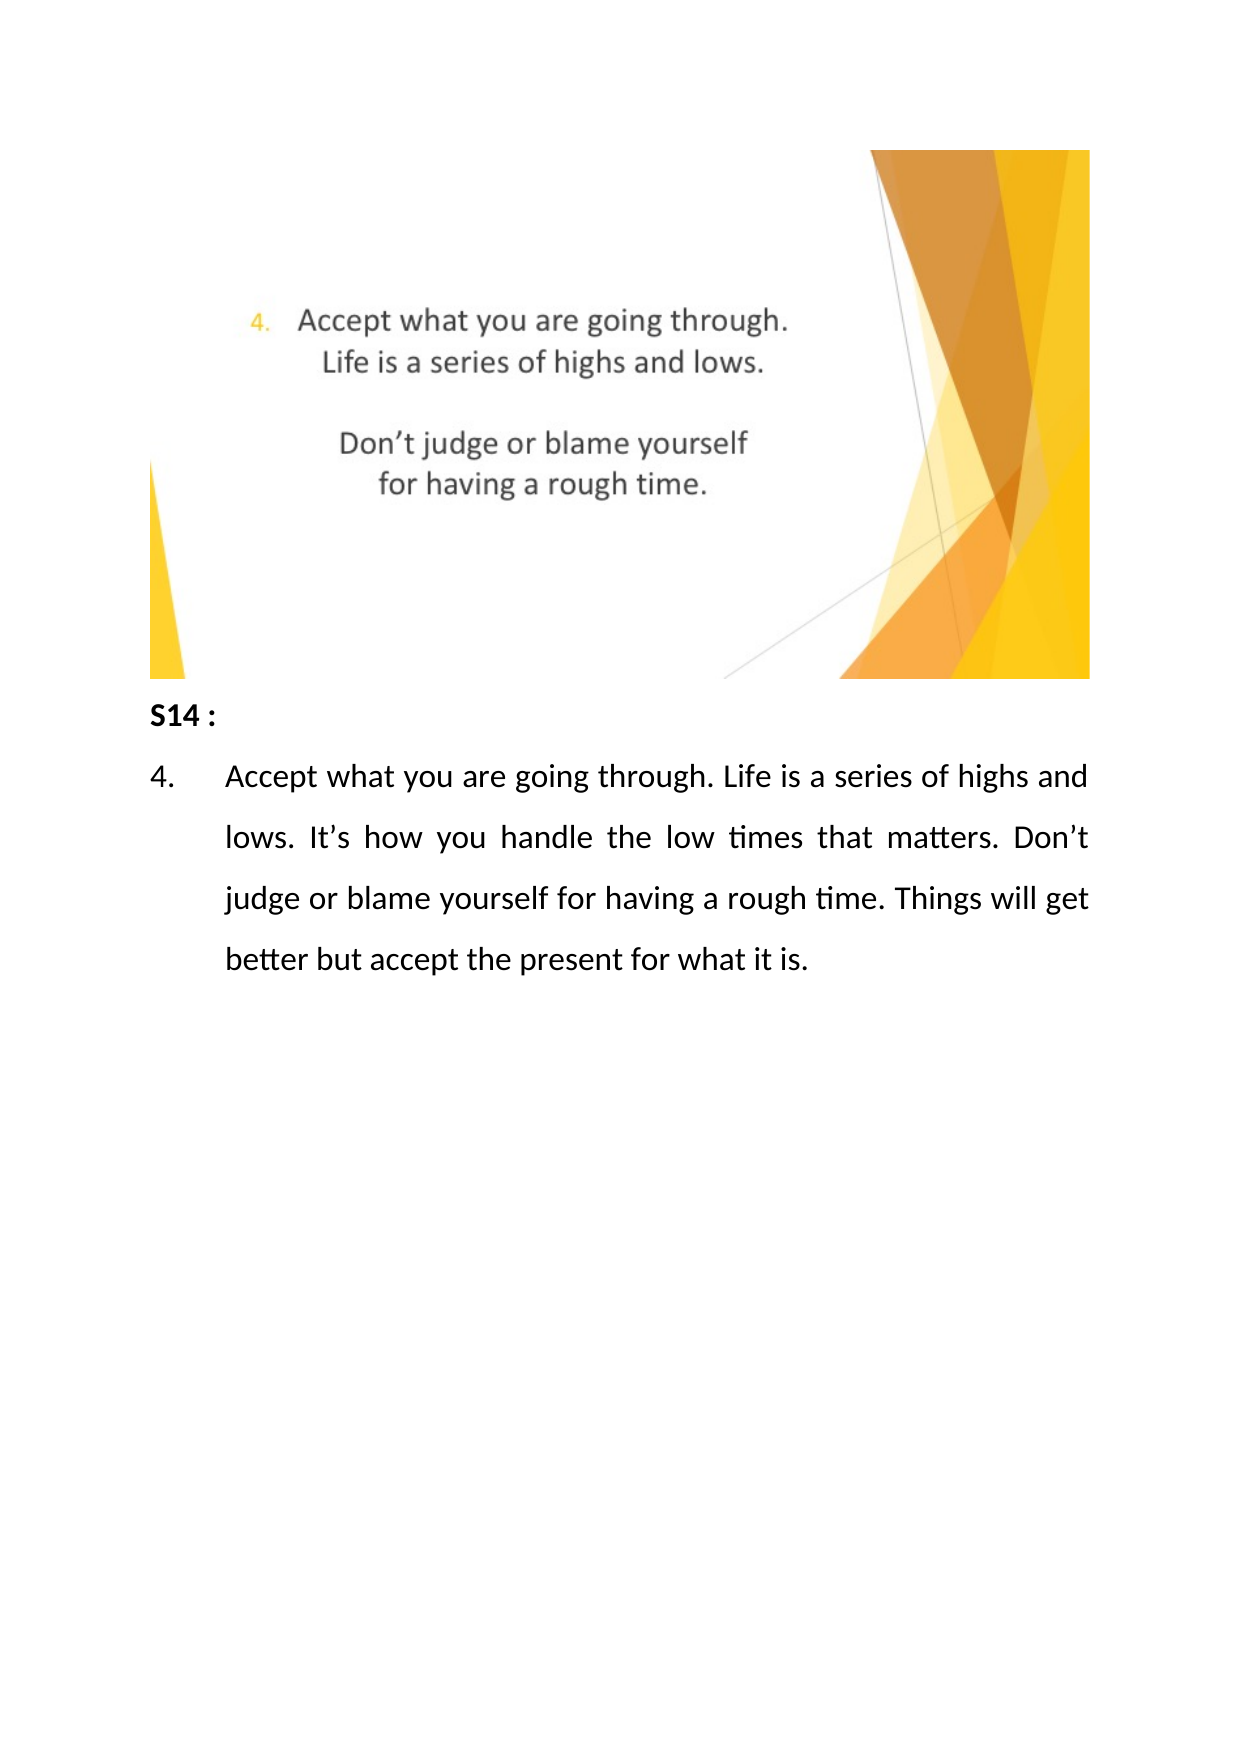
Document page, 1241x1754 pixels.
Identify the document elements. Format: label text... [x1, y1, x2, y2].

picture [150, 150, 1090, 679]
text S14 : [150, 694, 1090, 734]
text 4. Accept what you are going through. Life is a series of highs and lows. It’s how you handle the low times that matters. Don’t judge or blame yourself for having a rough time. Things will get better but accept the present for what it is. [150, 755, 1090, 979]
